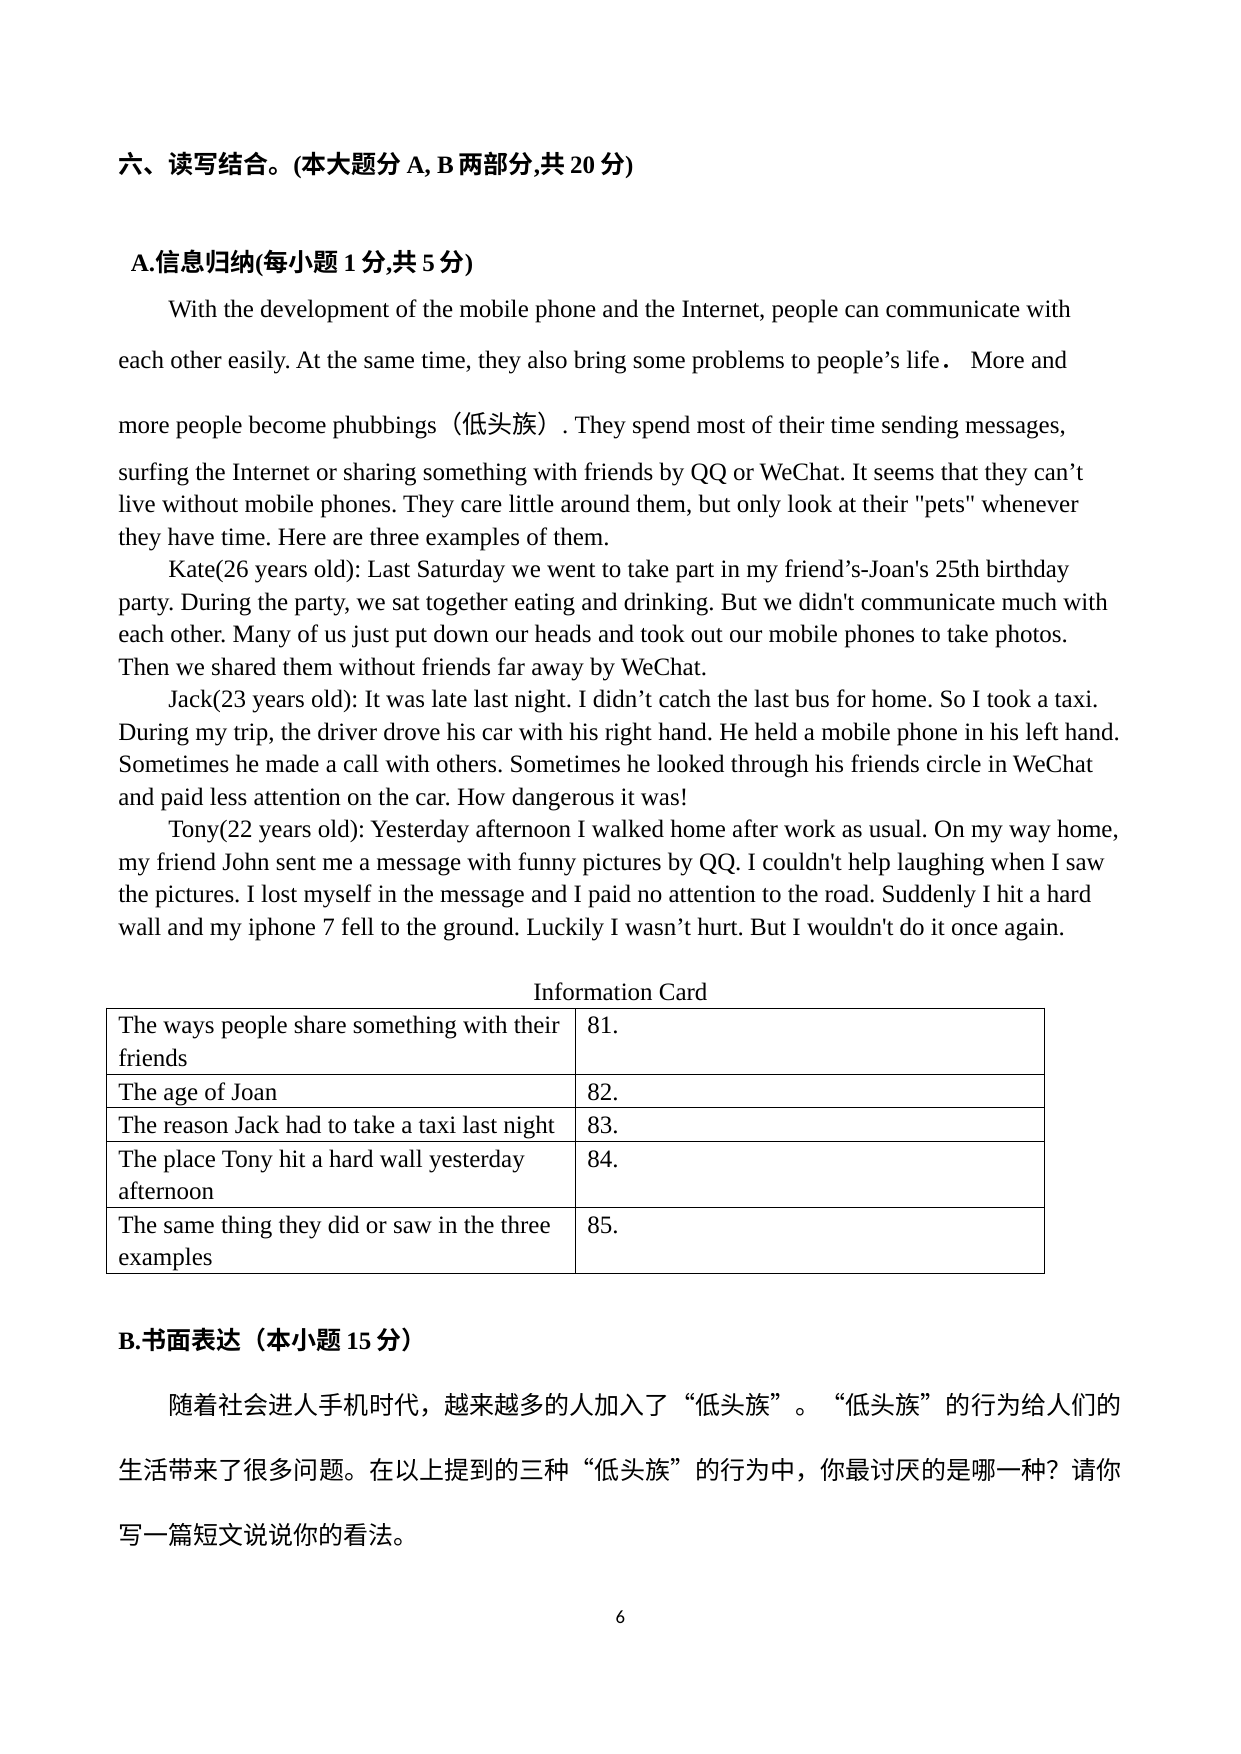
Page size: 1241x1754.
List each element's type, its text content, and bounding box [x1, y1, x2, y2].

table_cell 84. [576, 1142, 1044, 1207]
table_cell The place Tony hit a hard wall yesterday afternoon [107, 1142, 575, 1207]
table_cell 83. [576, 1108, 1044, 1141]
text A.信息归纳(每小题1分,共5分) [118, 228, 1122, 293]
text 六、读写结合。(本大题分A, B两部分,共20分) [118, 130, 1122, 195]
table_header 81. [576, 1009, 1044, 1074]
table_cell The age of Joan [107, 1075, 575, 1107]
table_header The ways people share something with their friends [107, 1009, 575, 1074]
text 随着社会进人手机时代，越来越多的人加入了“低头族”。“低头族”的行为给人们的生活带来了很多问题。在以上提到的三种“低头族”的行为中，你最讨厌的是哪一种？请你写一篇短文说说你的看法。 [118, 1371, 1122, 1566]
text With the development of the mobile phone and the Internet, people can communicate with each other easily. At the same time, they also bring some problems to people’s life． More and more people become phubbings（低头族）. They spend most of their time sending messages, surfing the Internet or sharing something with friends by QQ or WeChat. It seems that they can’t live without mobile phones. They care little around them, but only look at their "pets" whenever they have time. Here are three examples of them. [118, 293, 1122, 553]
text Tony(22 years old): Yesterday afternoon I walked home after work as usual. On my way home, my friend John sent me a message with funny pictures by QQ. I couldn't help laughing when I saw the pictures. I lost myself in the message and I paid no attention to the road. Suddenly I hit a hard wall and my iphone 7 fell to the ground. Luckily I wasn’t hurt. But I wouldn't do it once again. [118, 813, 1122, 943]
text Information Card [118, 975, 1122, 1008]
table_cell 85. [576, 1208, 1044, 1273]
text Kate(26 years old): Last Saturday we went to take part in my friend’s-Joan's 25th birthday party. During the party, we sat together eating and drinking. But we didn't communicate much with each other. Many of us just put down our heads and took out our mobile phones to take photos. Then we shared them without friends far away by WeChat. [118, 553, 1122, 683]
text Jack(23 years old): It was late last night. I didn’t catch the last bus for home. So I took a taxi. During my trip, the driver drove his car with his right hand. He held a mobile phone in his left hand. Sometimes he made a call with others. Sometimes he looked through his friends circle in WeChat and paid less attention on the car. How dangerous it was! [118, 683, 1122, 813]
text B.书面表达（本小题15分） [118, 1306, 1122, 1371]
table_cell The reason Jack had to take a taxi last night [107, 1108, 575, 1141]
table_cell The same thing they did or saw in the three examples [107, 1208, 575, 1273]
table_cell 82. [576, 1075, 1044, 1107]
